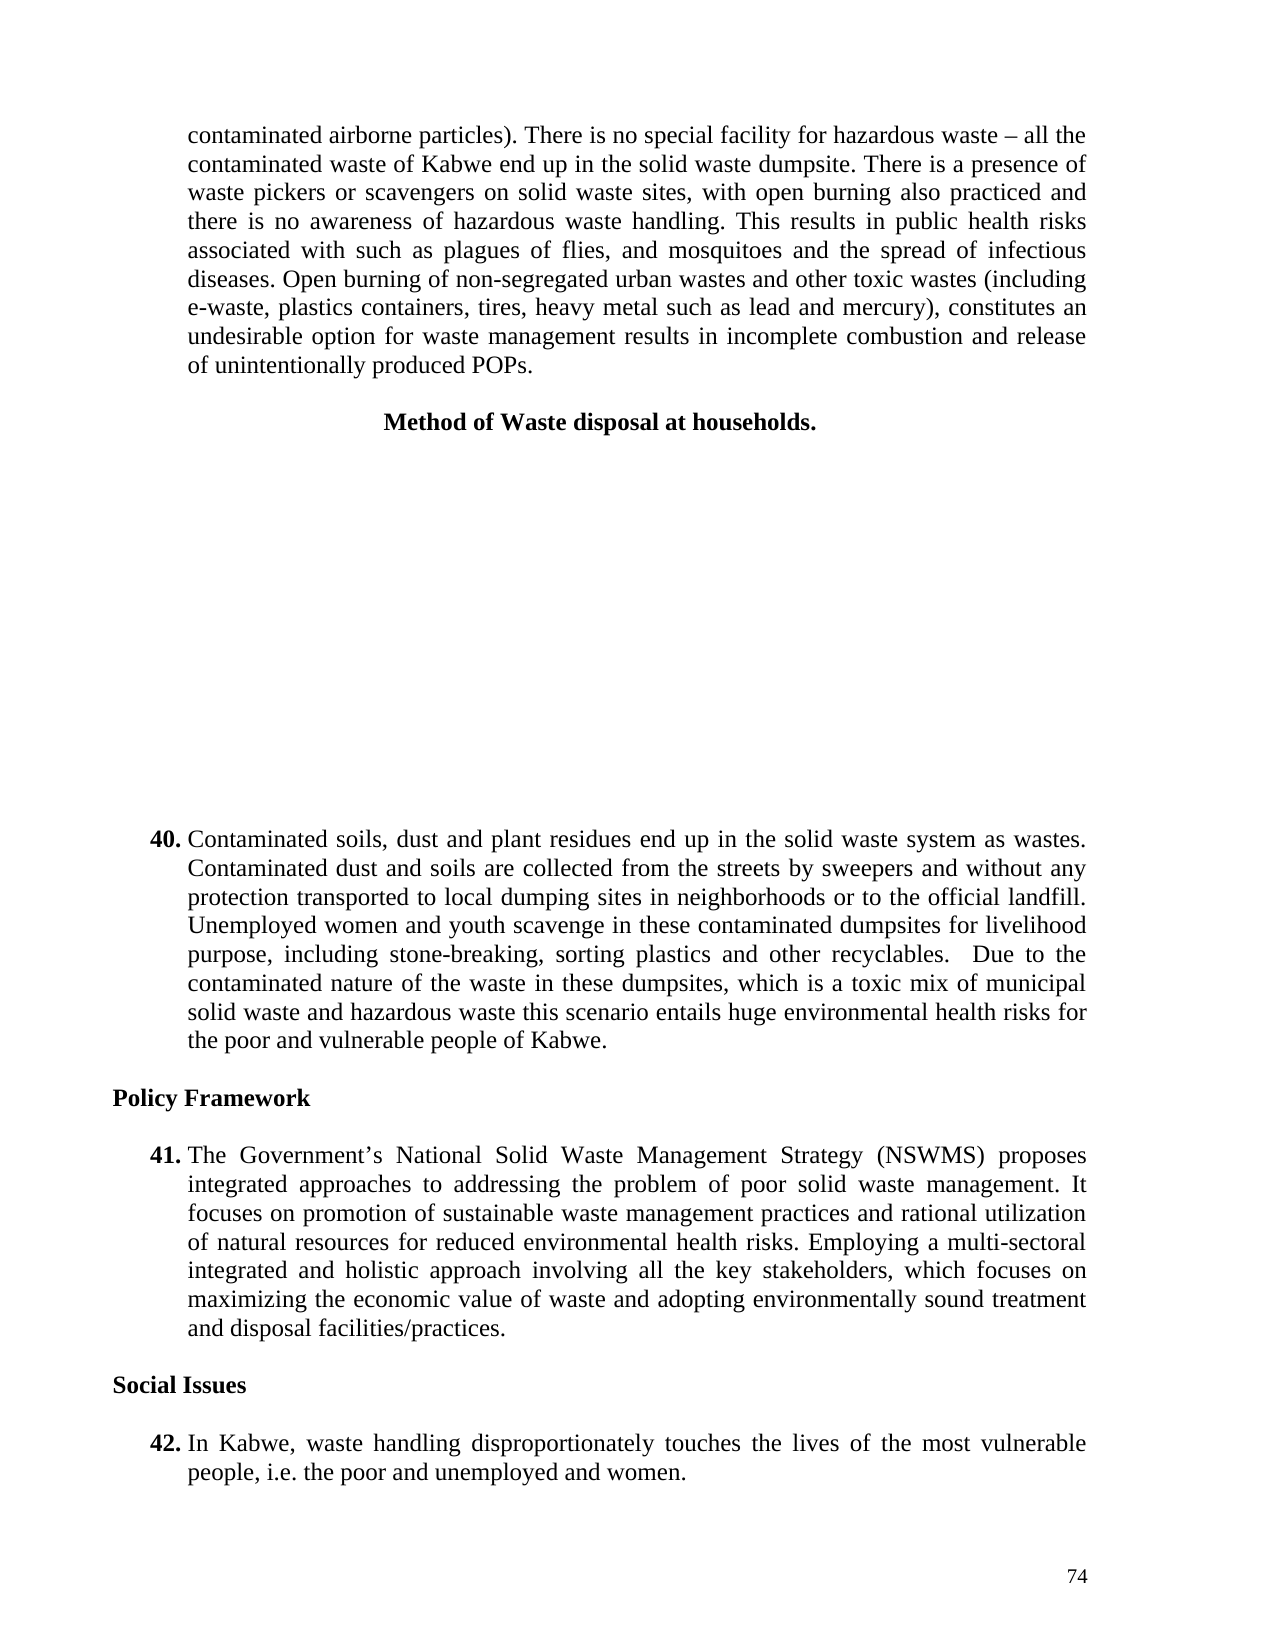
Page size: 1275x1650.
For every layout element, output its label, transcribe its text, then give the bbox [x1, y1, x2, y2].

list The Government’s National Solid Waste Management Strategy (NSWMS) proposes integrated approaches to addressing the problem of poor solid waste management. It focuses on promotion of sustainable waste management practices and rational utilization of natural resources for reduced environmental health risks. Employing a multi-sectoral integrated and holistic approach involving all the key stakeholders, which focuses on maximizing the economic value of waste and adopting environmentally sound treatment and disposal facilities/practices. [150, 1141, 1087, 1342]
text Policy Framework [112, 1083, 1078, 1112]
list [150, 120, 1087, 379]
text Method of Waste disposal at households. [112, 407, 1087, 436]
list In Kabwe, waste handling disproportionately touches the lives of the most vulnerable people, i.e. the poor and unemployed and women. [150, 1428, 1087, 1486]
text Social Issues [112, 1371, 1078, 1399]
list Contaminated soils, dust and plant residues end up in the solid waste system as wastes. Contaminated dust and soils are collected from the streets by sweepers and without any protection transported to local dumping sites in neighborhoods or to the official landfill. Unemployed women and youth scavenge in these contaminated dumpsites for livelihood purpose, including stone-breaking, sorting plastics and other recyclables. Due to the contaminated nature of the waste in these dumpsites, which is a toxic mix of municipal solid waste and hazardous waste this scenario entails huge environmental health risks for the poor and vulnerable people of Kabwe. [150, 824, 1087, 1054]
